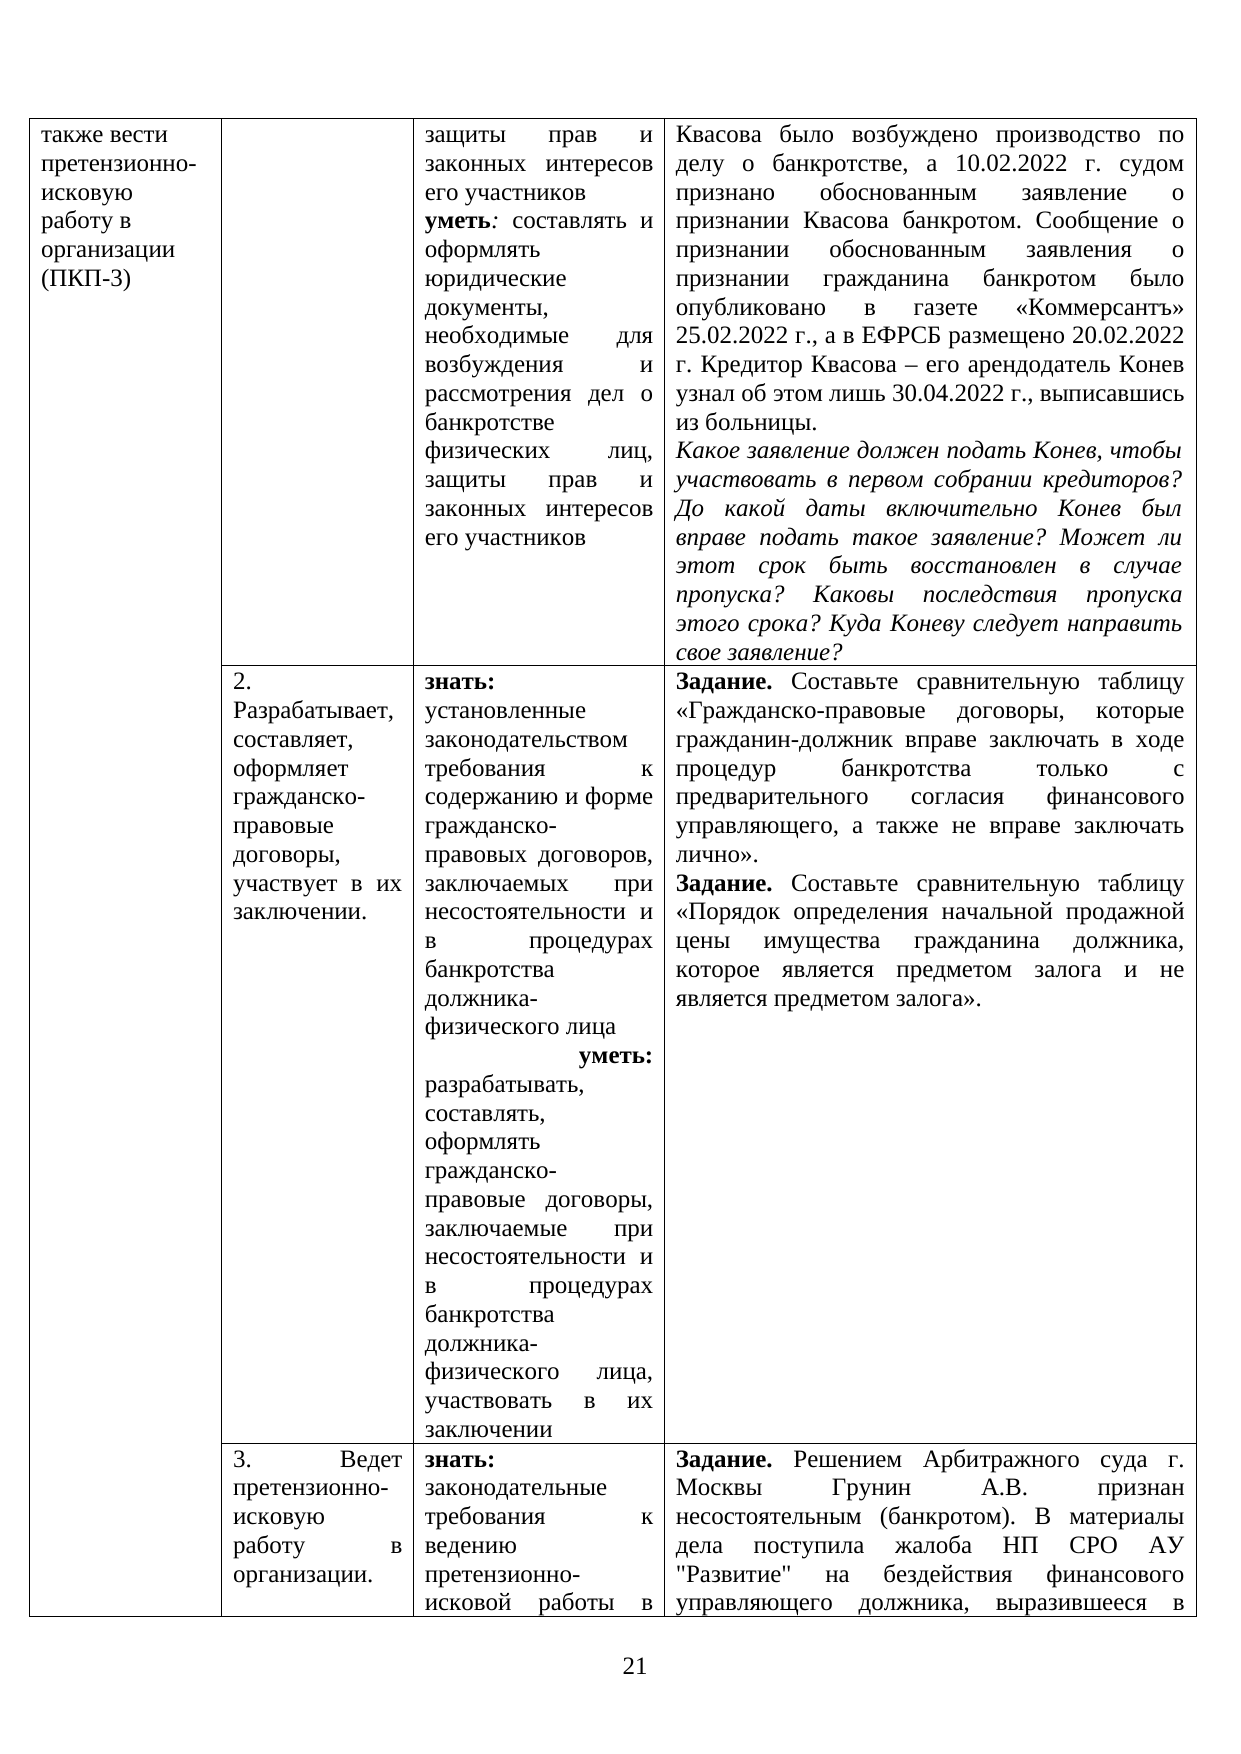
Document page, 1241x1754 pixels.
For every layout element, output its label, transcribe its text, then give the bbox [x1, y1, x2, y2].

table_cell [414, 119, 664, 665]
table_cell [222, 119, 413, 665]
table_cell 2. Разрабатывает, составляет, оформляет гражданско-правовые договоры, участвует в их заключении. [222, 666, 413, 1443]
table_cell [665, 119, 1196, 665]
table_cell знать: установленные законодательством требования к содержанию и форме гражданско-правовых договоров, заключаемых при несостоятельности и в процедурах банкротства должника-физического лица уметь: разрабатывать, составлять, оформлять гражданско-правовые договоры, заключаемые при несостоятельности и в процедурах банкротства должника-физического лица, участвовать в их заключении [414, 666, 664, 1443]
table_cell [665, 1444, 1196, 1616]
table_cell Задание. Составьте сравнительную таблицу «Гражданско-правовые договоры, которые гражданин-должник вправе заключать в ходе процедур банкротства только с предварительного согласия финансового управляющего, а также не вправе заключать лично». Задание. Составьте сравнительную таблицу «Порядок определения начальной продажной цены имущества гражданина должника, которое является предметом залога и не является предметом залога». [665, 666, 1196, 1443]
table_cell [414, 1444, 664, 1616]
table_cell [30, 119, 221, 1616]
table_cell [222, 1444, 413, 1616]
